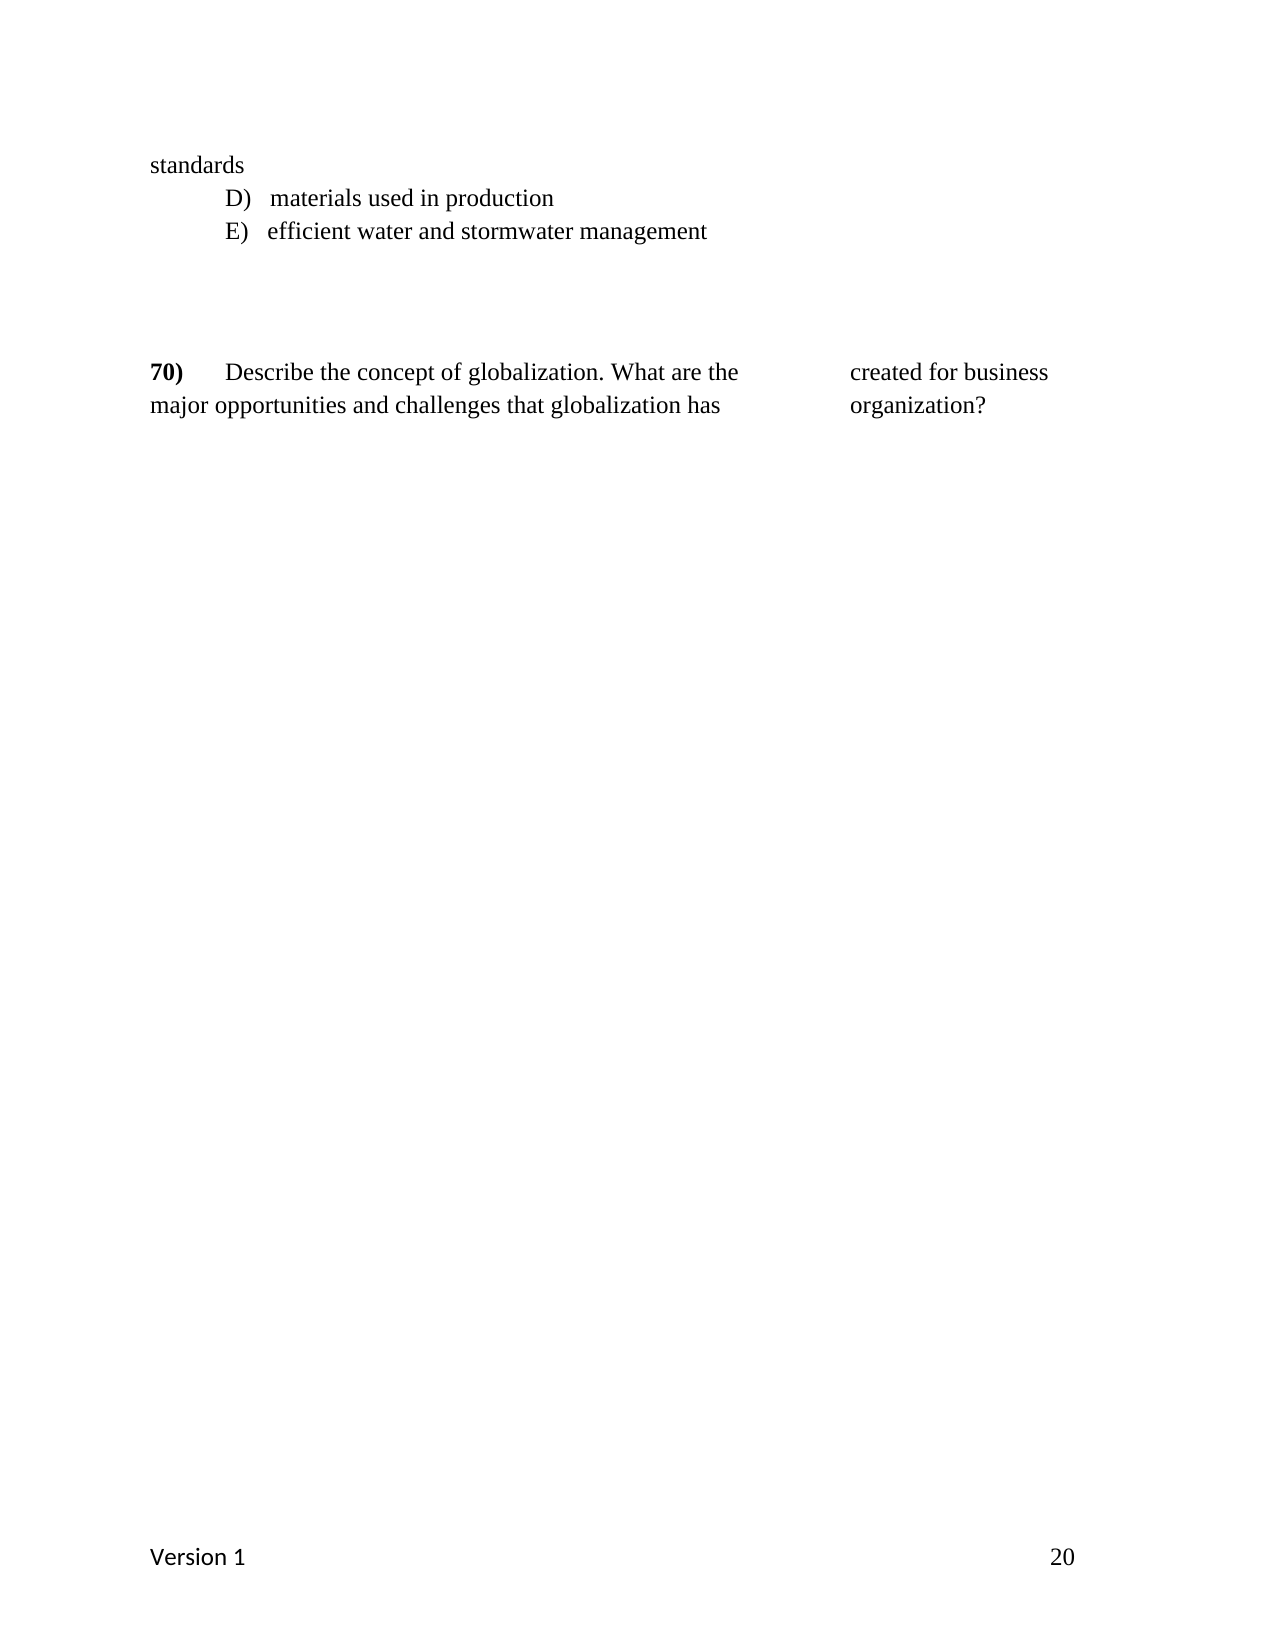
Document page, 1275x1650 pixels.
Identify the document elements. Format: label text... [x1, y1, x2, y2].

text 70) Describe the concept of globalization. What are the major opportunities and challenges that globalization has created for business organization? [850, 357, 1125, 419]
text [150, 150, 775, 278]
text 70) Describe the concept of globalization. What are the major opportunities and challenges that globalization has created for business organization? [150, 357, 775, 419]
